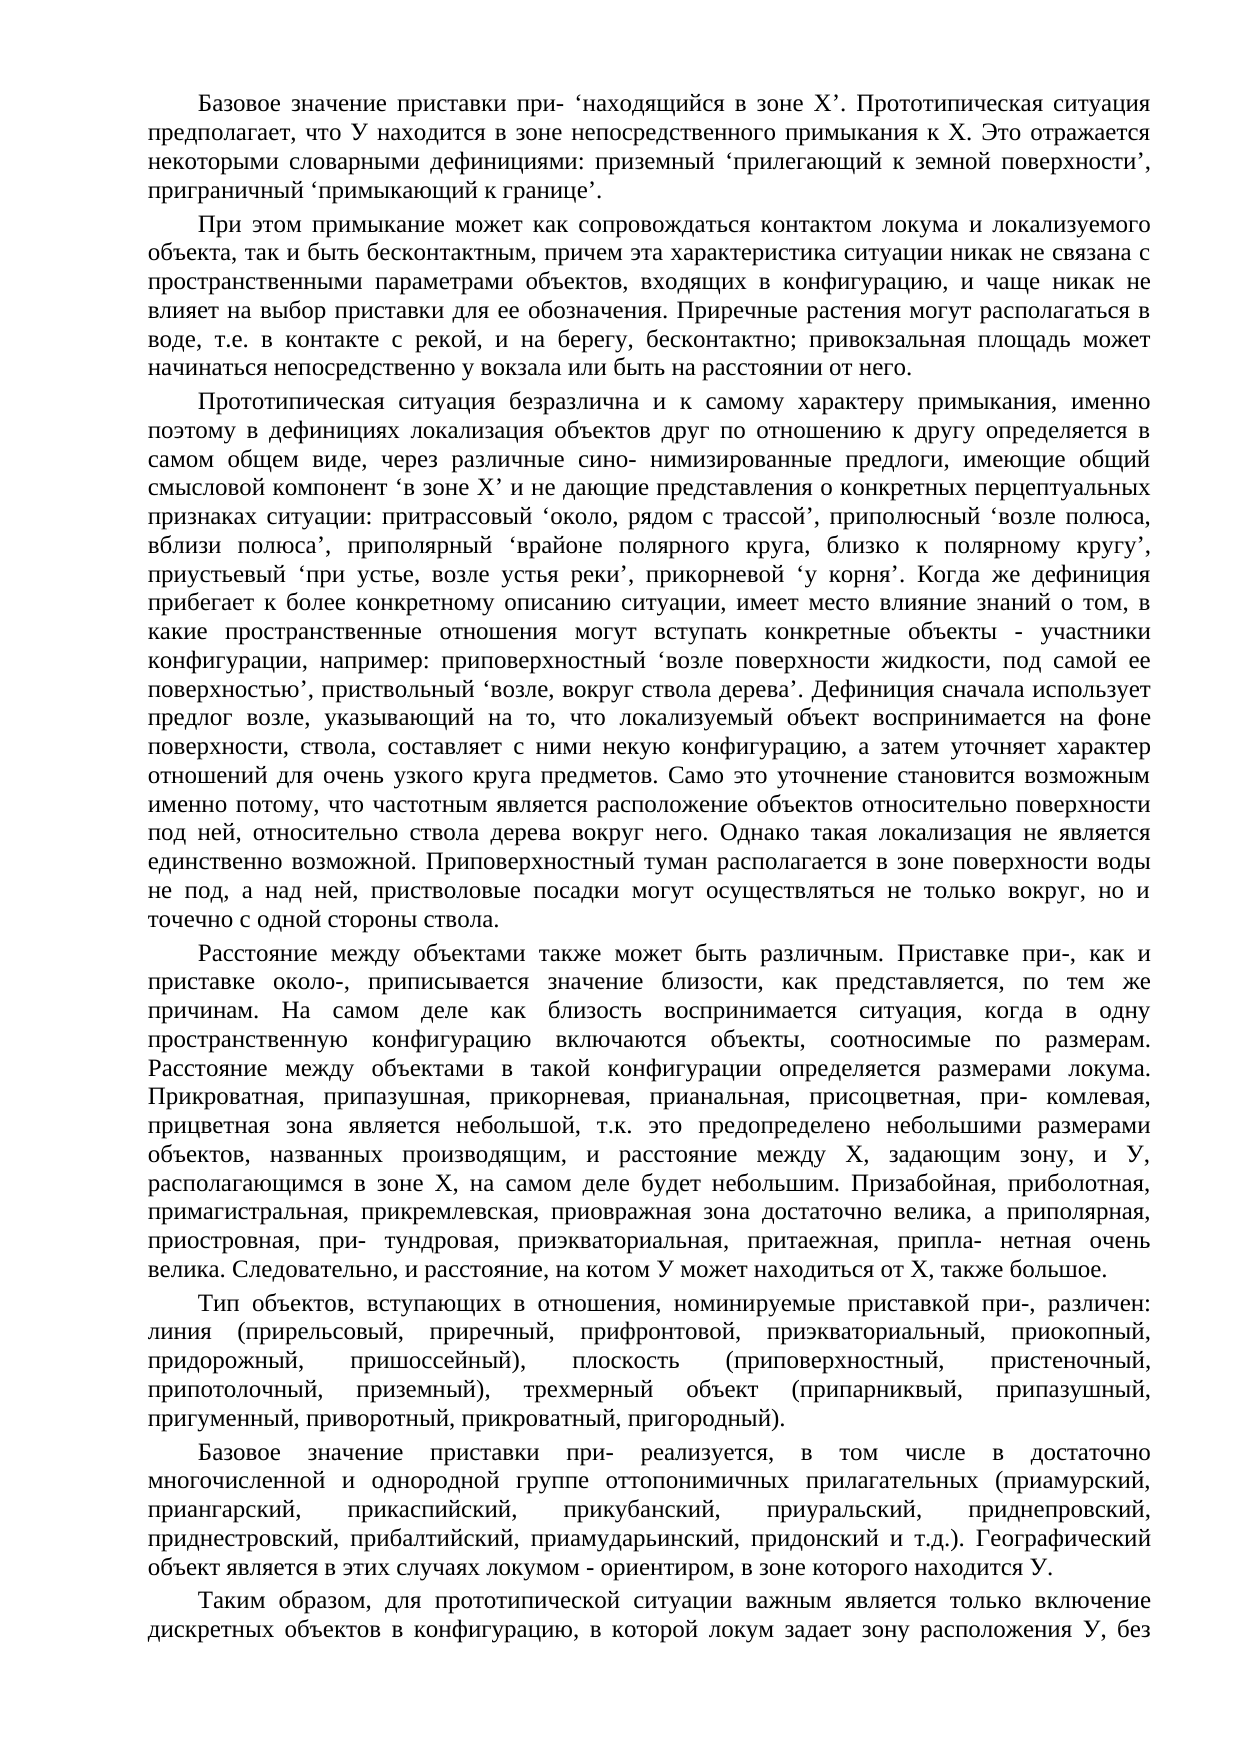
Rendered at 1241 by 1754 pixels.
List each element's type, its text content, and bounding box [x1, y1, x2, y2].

text При этом примыкание может как сопровождаться контактом локума и локализуемого объекта, так и быть бесконтактным, причем эта характеристика ситуации никак не связана с пространственными параметрами объектов, входящих в конфигурацию, и чаще никак не влияет на выбор приставки для ее обозначения. Приречные растения могут располагаться в воде, т.е. в контакте с рекой, и на берегу, бесконтактно; привокзальная площадь может начинаться непосредственно у вокзала или быть на расстоянии от него. [148, 209, 1152, 381]
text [148, 1585, 1152, 1643]
text Базовое значение приставки при- реализуется, в том числе в достаточно многочисленной и однородной группе оттопонимичных прилагательных (приамурский, приангарский, прикаспийский, прикубанский, приуральский, приднепровский, приднестровский, прибалтийский, приамударьинский, придонский и т.д.). Географический объект является в этих случаях локумом - ориентиром, в зоне которого находится У. [148, 1437, 1152, 1580]
text Прототипическая ситуация безразлична и к самому характеру примыкания, именно поэтому в дефинициях локализация объектов друг по отношению к другу определяется в самом общем виде, через различные сино- нимизированные предлоги, имеющие общий смысловой компонент ‘в зоне Х’ и не дающие представления о конкретных перцептуальных признаках ситуации: притрассовый ‘около, рядом с трассой’, приполюсный ‘возле полюса, вблизи полюса’, приполярный ‘врайоне полярного круга, близко к полярному кругу’, приустьевый ‘при устье, возле устья реки’, прикорневой ‘у корня’. Когда же дефиниция прибегает к более конкретному описанию ситуации, имеет место влияние знаний о том, в какие пространственные отношения могут вступать конкретные объекты - участники конфигурации, например: приповерхностный ‘возле поверхности жидкости, под самой ее поверхностью’, приствольный ‘возле, вокруг ствола дерева’. Дефиниция сначала использует предлог возле, указывающий на то, что локализуемый объект воспринимается на фоне поверхности, ствола, составляет с ними некую конфигурацию, а затем уточняет характер отношений для очень узкого круга предметов. Само это уточнение становится возможным именно потому, что частотным является расположение объектов относительно поверхности под ней, относительно ствола дерева вокруг него. Однако такая локализация не является единственно возможной. Приповерхностный туман располагается в зоне поверхности воды не под, а над ней, пристволовые посадки могут осуществляться не только вокруг, но и точечно с одной стороны ствола. [148, 386, 1152, 932]
text Расстояние между объектами также может быть различным. Приставке при-, как и приставке около-, приписывается значение близости, как представляется, по тем же причинам. На самом деле как близость воспринимается ситуация, когда в одну пространственную конфигурацию включаются объекты, соотносимые по размерам. Расстояние между объектами в такой конфигурации определяется размерами локума. Прикроватная, припазушная, прикорневая, прианальная, присоцветная, при- комлевая, прицветная зона является небольшой, т.к. это предопределено небольшими размерами объектов, названных производящим, и расстояние между Х, задающим зону, и У, располагающимся в зоне Х, на самом деле будет небольшим. Призабойная, приболотная, примагистральная, прикремлевская, приовражная зона достаточно велика, а приполярная, приостровная, при- тундровая, приэкваториальная, притаежная, припла- нетная очень велика. Следовательно, и расстояние, на котом У может находиться от Х, также большое. [148, 938, 1152, 1283]
text Тип объектов, вступающих в отношения, номинируемые приставкой при-, различен: линия (прирельсовый, приречный, прифронтовой, приэкваториальный, приокопный, придорожный, пришоссейный), плоскость (приповерхностный, пристеночный, припотолочный, приземный), трехмерный объект (припарниквый, припазушный, пригуменный, приворотный, прикроватный, пригородный). [148, 1288, 1152, 1431]
text Базовое значение приставки при- ‘находящийся в зоне Х’. Прототипическая ситуация предполагает, что У находится в зоне непосредственного примыкания к Х. Это отражается некоторыми словарными дефинициями: приземный ‘прилегающий к земной поверхности’, приграничный ‘примыкающий к границе’. [148, 88, 1152, 203]
